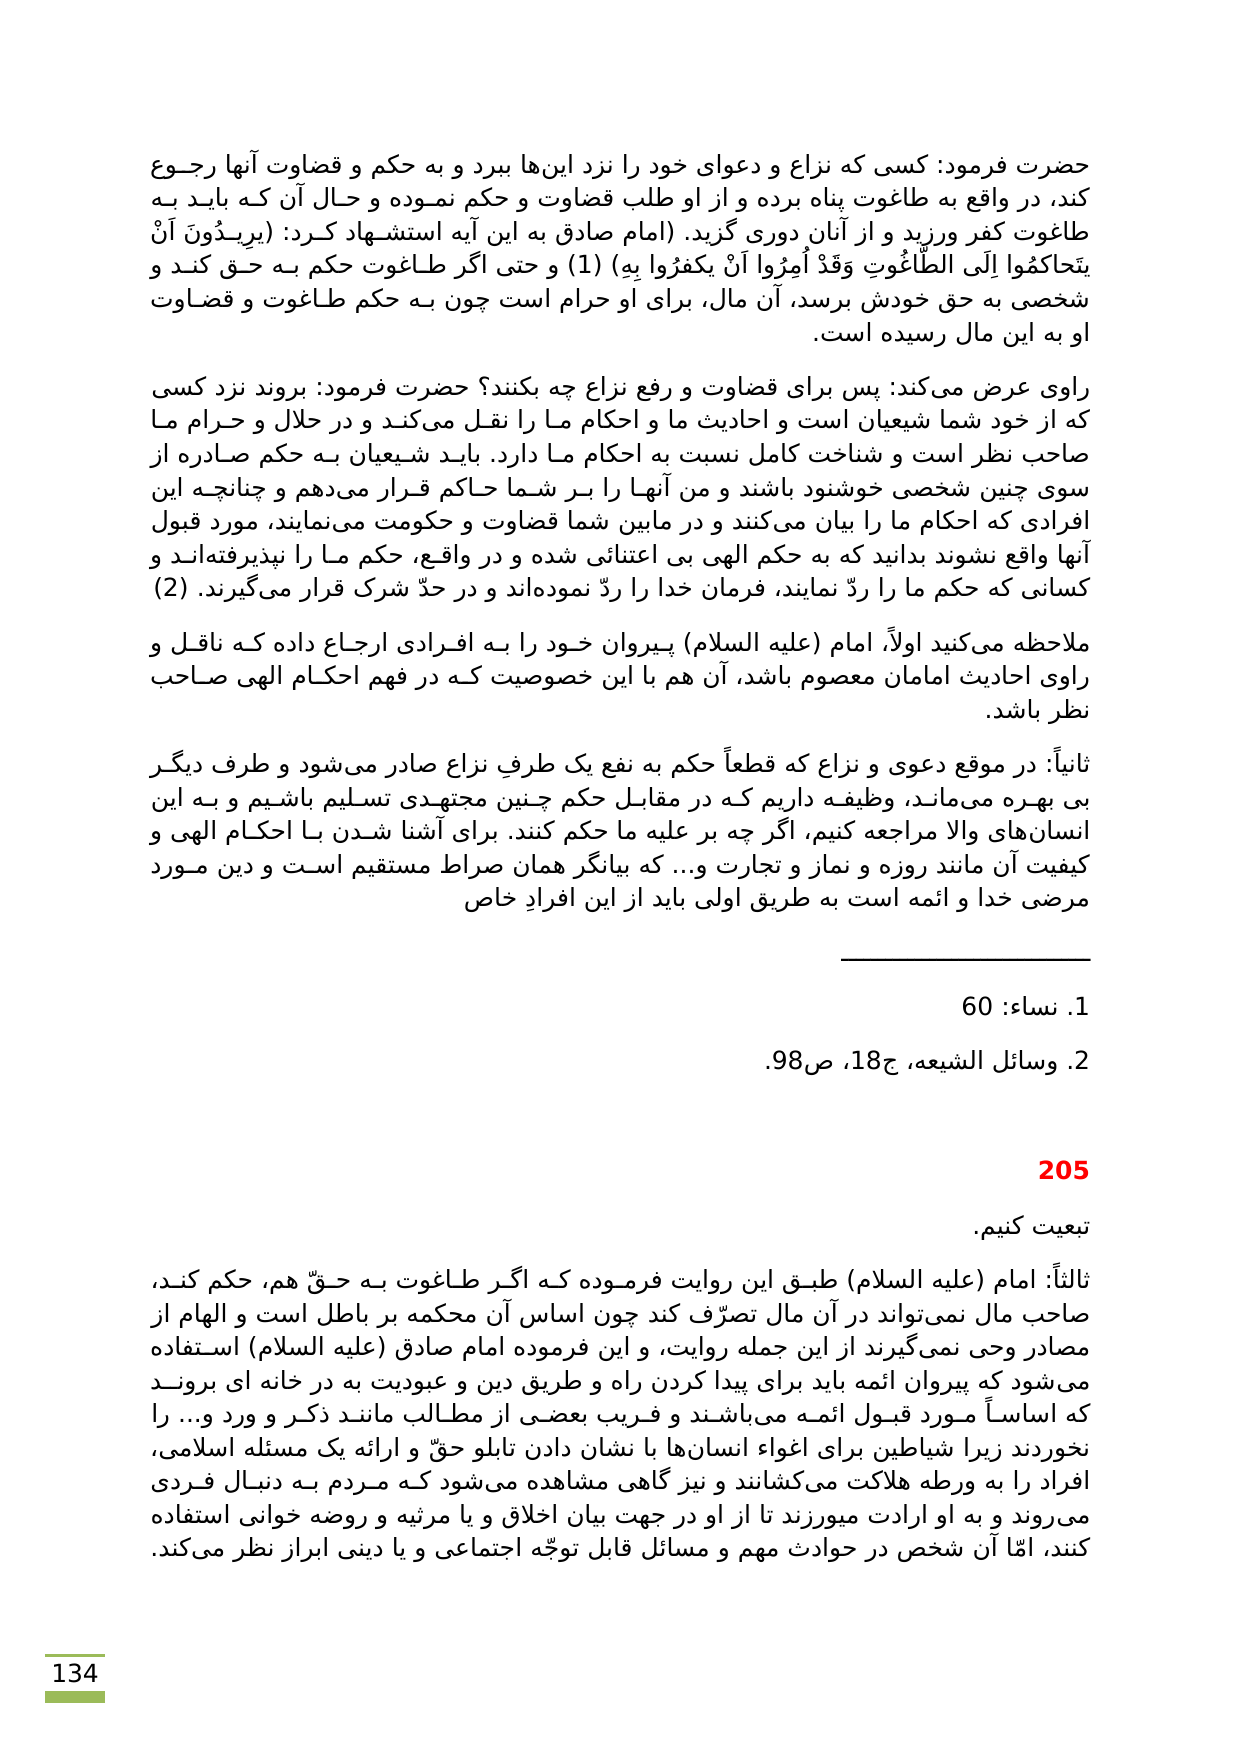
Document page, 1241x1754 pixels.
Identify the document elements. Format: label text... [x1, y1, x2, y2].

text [150, 1265, 1090, 1563]
text 1. نساء: 60 [150, 992, 1090, 1021]
text راوی عرض می‌کند: پس برای قضاوت و رفع نزاع چه بکنند؟ حضرت فرمود: بروند نزد کسی که از خود شما شیعیان است و احادیث ما و احکام ما را نقل می‌کند و در حلال و حرام ما صاحب نظر است و شناخت کامل نسبت به احکام ما دارد. باید شیعیان به حکم صادره از سوی چنین شخصی خوشنود باشند و من آنها را بر شما حاکم قرار می‌دهم و چنانچه این افرادی که احکام ما را بیان می‌کنند و در مابین شما قضاوت و حکومت می‌نمایند، مورد قبول آنها واقع نشوند بدانید که به حکم الهی بی اعتنائی شده و در واقع، حکم ما را نپذیرفته‌اند و کسانی که حکم ما را ردّ نمایند، فرمان خدا را ردّ نموده‌اند و در حدّ شرک قرار می‌گیرند. (2) [150, 372, 1090, 602]
text 205 [150, 1157, 1090, 1186]
text ــــــــــــــــــــــــــــــــــ [150, 938, 1090, 967]
text حضرت فرمود: کسی که نزاع و دعوای خود را نزد این‌ها ببرد و به حکم و قضاوت آنها رجوع کند، در واقع به طاغوت پناه برده و از او طلب قضاوت و حکم نموده و حال آن که باید به طاغوت کفر ورزید و از آنان دوری گزید. (امام صادق به این آیه استشهاد کرد: (یرِیدُونَ اَنْ یتَحاکمُوا اِلَی الطّاغُوتِ وَقَدْ اُمِرُوا اَنْ یکفرُوا بِهِ) (1) و حتی اگر طاغوت حکم به حق کند و شخصی به حق خودش برسد، آن مال، برای او حرام است چون به حکم طاغوت و قضاوت او به این مال رسیده است. [150, 150, 1090, 347]
text ثانیاً: در موقع دعوی و نزاع که قطعاً حکم به نفع یک طرفِ نزاع صادر می‌شود و طرف دیگر بی بهره می‌ماند، وظیفه داریم که در مقابل حکم چنین مجتهدی تسلیم باشیم و به این انسان‌های والا مراجعه کنیم، اگر چه بر علیه ما حکم کنند. برای آشنا شدن با احکام الهی و کیفیت آن مانند روزه و نماز و تجارت و... که بیانگر همان صراط مستقیم است و دین مورد مرضی خدا و ائمه است به طریق اولی باید از این افرادِ خاص [150, 749, 1090, 912]
text 2. وسائل الشیعه، ج18، ص98. [150, 1046, 1090, 1076]
text تبعیت کنیم. [150, 1211, 1090, 1240]
text ملاحظه می‌کنید اولاً، امام (علیه السلام) پیروان خود را به افرادی ارجاع داده که ناقل و راوی احادیث امامان معصوم باشد، آن هم با این خصوصیت که در فهم احکام الهی صاحب نظر باشد. [150, 628, 1090, 724]
